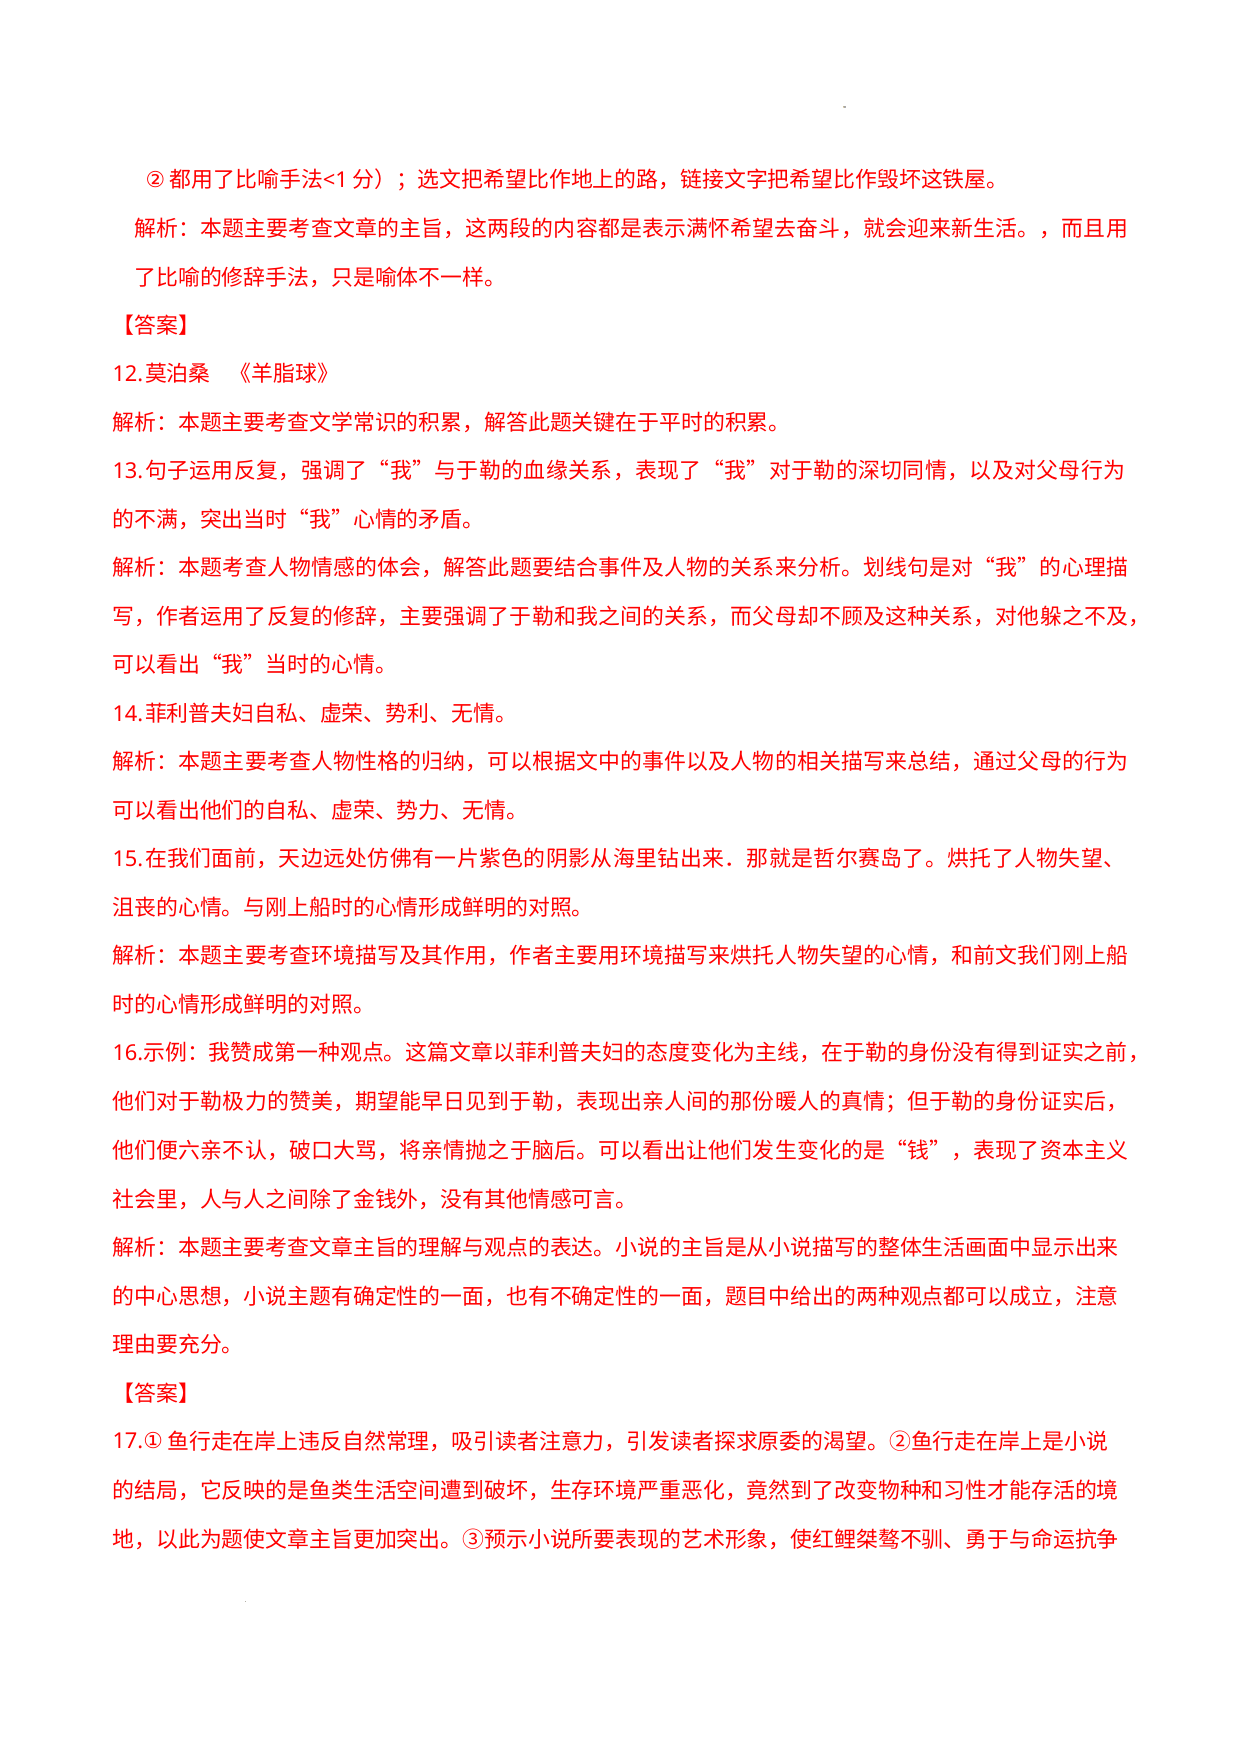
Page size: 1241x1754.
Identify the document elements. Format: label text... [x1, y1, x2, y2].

text 解析：本题主要考查环境描写及其作用，作者主要用环境描写来烘托人物失望的心情，和前文我们刚上船时的心情形成鲜明的对照。 [112, 938, 1128, 1019]
list 菲利普夫妇自私、虚荣、势利、无情。 [112, 695, 1128, 728]
text 16.示例：我赞成第一种观点。这篇文章以菲利普夫妇的态度变化为主线，在于勒的身份没有得到证实之前，他们对于勒极力的赞美，期望能早日见到于勒，表现出亲人间的那份暖人的真情；但于勒的身份证实后，他们便六亲不认，破口大骂，将亲情抛之于脑后。可以看出让他们发生变化的是“钱”，表现了资本主义社会里，人与人之间除了金钱外，没有其他情感可言。 [112, 1035, 1128, 1214]
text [112, 1424, 1128, 1554]
text 解析：本题主要考查人物性格的归纳，可以根据文中的事件以及人物的相关描写来总结，通过父母的行为可以看出他们的自私、虚荣、势力、无情。 [112, 744, 1128, 825]
list 句子运用反复，强调了“我”与于勒的血缘关系，表现了“我”对于勒的深切同情，以及对父母行为的不满，突出当时“我”心情的矛盾。 [112, 452, 1128, 534]
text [134, 162, 1128, 194]
text 解析：本题主要考查文章主旨的理解与观点的表达。小说的主旨是从小说描写的整体生活画面中显示出来的中心思想，小说主题有确定性的一面，也有不确定性的一面，题目中给出的两种观点都可以成立，注意理由要充分。 [112, 1229, 1128, 1359]
list 在我们面前，天边远处仿佛有一片紫色的阴影从海里钻出来．那就是哲尔赛岛了。烘托了人物失望、沮丧的心情。与刚上船时的心情形成鲜明的对照。 [112, 841, 1128, 922]
text 解析：本题主要考查文学常识的积累，解答此题关键在于平时的积累。 [112, 404, 1128, 437]
text 解析：本题考查人物情感的体会，解答此题要结合事件及人物的关系来分析。划线句是对“我”的心理描写，作者运用了反复的修辞，主要强调了于勒和我之间的关系，而父母却不顾及这种关系，对他躲之不及，可以看出“我”当时的心情。 [112, 549, 1128, 679]
text 【答案】 [112, 1375, 1128, 1408]
text 解析：本题主要考查文章的主旨，这两段的内容都是表示满怀希望去奋斗，就会迎来新生活。，而且用了比喻的修辞手法，只是喻体不一样。 [134, 210, 1128, 292]
text 【答案】 [112, 307, 1128, 340]
list 莫泊桑 《羊脂球》 [112, 356, 1128, 388]
